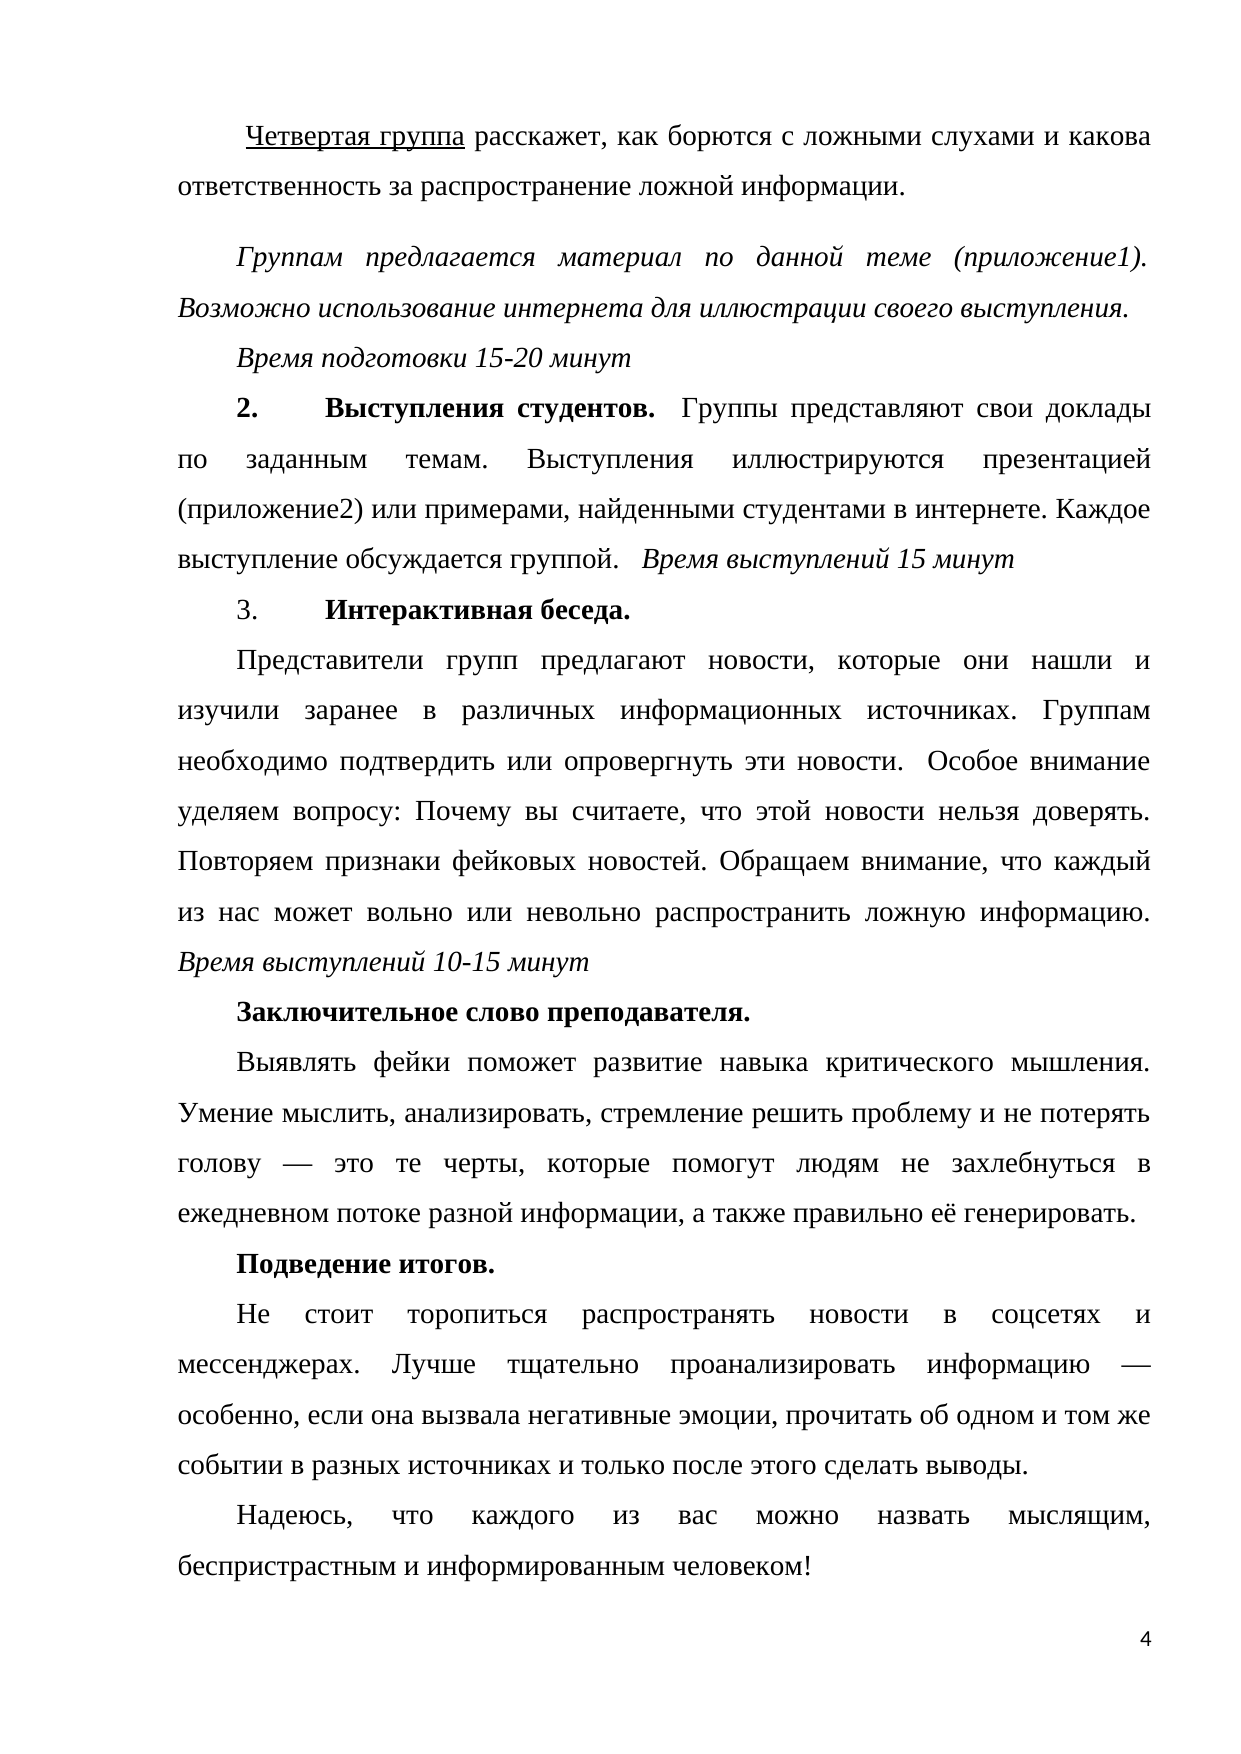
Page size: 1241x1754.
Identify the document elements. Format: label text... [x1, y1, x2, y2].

text Группам предлагается материал по данной теме (приложение1). Возможно использование интернета для иллюстрации своего выступления. [177, 239, 1152, 323]
text Четвертая группа расскажет, как борются с ложными слухами и какова ответственность за распространение ложной информации. [177, 118, 1152, 202]
text Надеюсь, что каждого из вас можно назвать мыслящим, беспристрастным и информированным человеком! [177, 1497, 1152, 1581]
text Выявлять фейки поможет развитие навыка критического мышления. Умение мыслить, анализировать, стремление решить проблему и не потерять голову — это те черты, которые помогут людям не захлебнуться в ежедневном потоке разной информации, а также правильно её генерировать. [177, 1044, 1152, 1229]
text Подведение итогов. [177, 1246, 1152, 1279]
list Выступления студентов. Группы представляют свои доклады по заданным темам. Выступления иллюстрируются презентацией (приложение2) или примерами, найденными студентами в интернете. Каждое выступление обсуждается группой. Время выступлений 15 минут [177, 391, 1152, 575]
list Интерактивная беседа. [177, 592, 1152, 625]
text Не стоит торопиться распространять новости в соцсетях и мессенджерах. Лучше тщательно проанализировать информацию — особенно, если она вызвала негативные эмоции, прочитать об одном и том же событии в разных источниках и только после этого сделать выводы. [177, 1296, 1152, 1481]
text Представители групп предлагают новости, которые они нашли и изучили заранее в различных информационных источниках. Группам необходимо подтвердить или опровергнуть эти новости. Особое внимание уделяем вопросу: Почему вы считаете, что этой новости нельзя доверять. Повторяем признаки фейковых новостей. Обращаем внимание, что каждый из нас может вольно или невольно распространить ложную информацию. Время выступлений 10-15 минут [177, 642, 1152, 977]
text Время подготовки 15-20 минут [177, 340, 1152, 374]
list Заключительное слово преподавателя. [177, 994, 1152, 1028]
